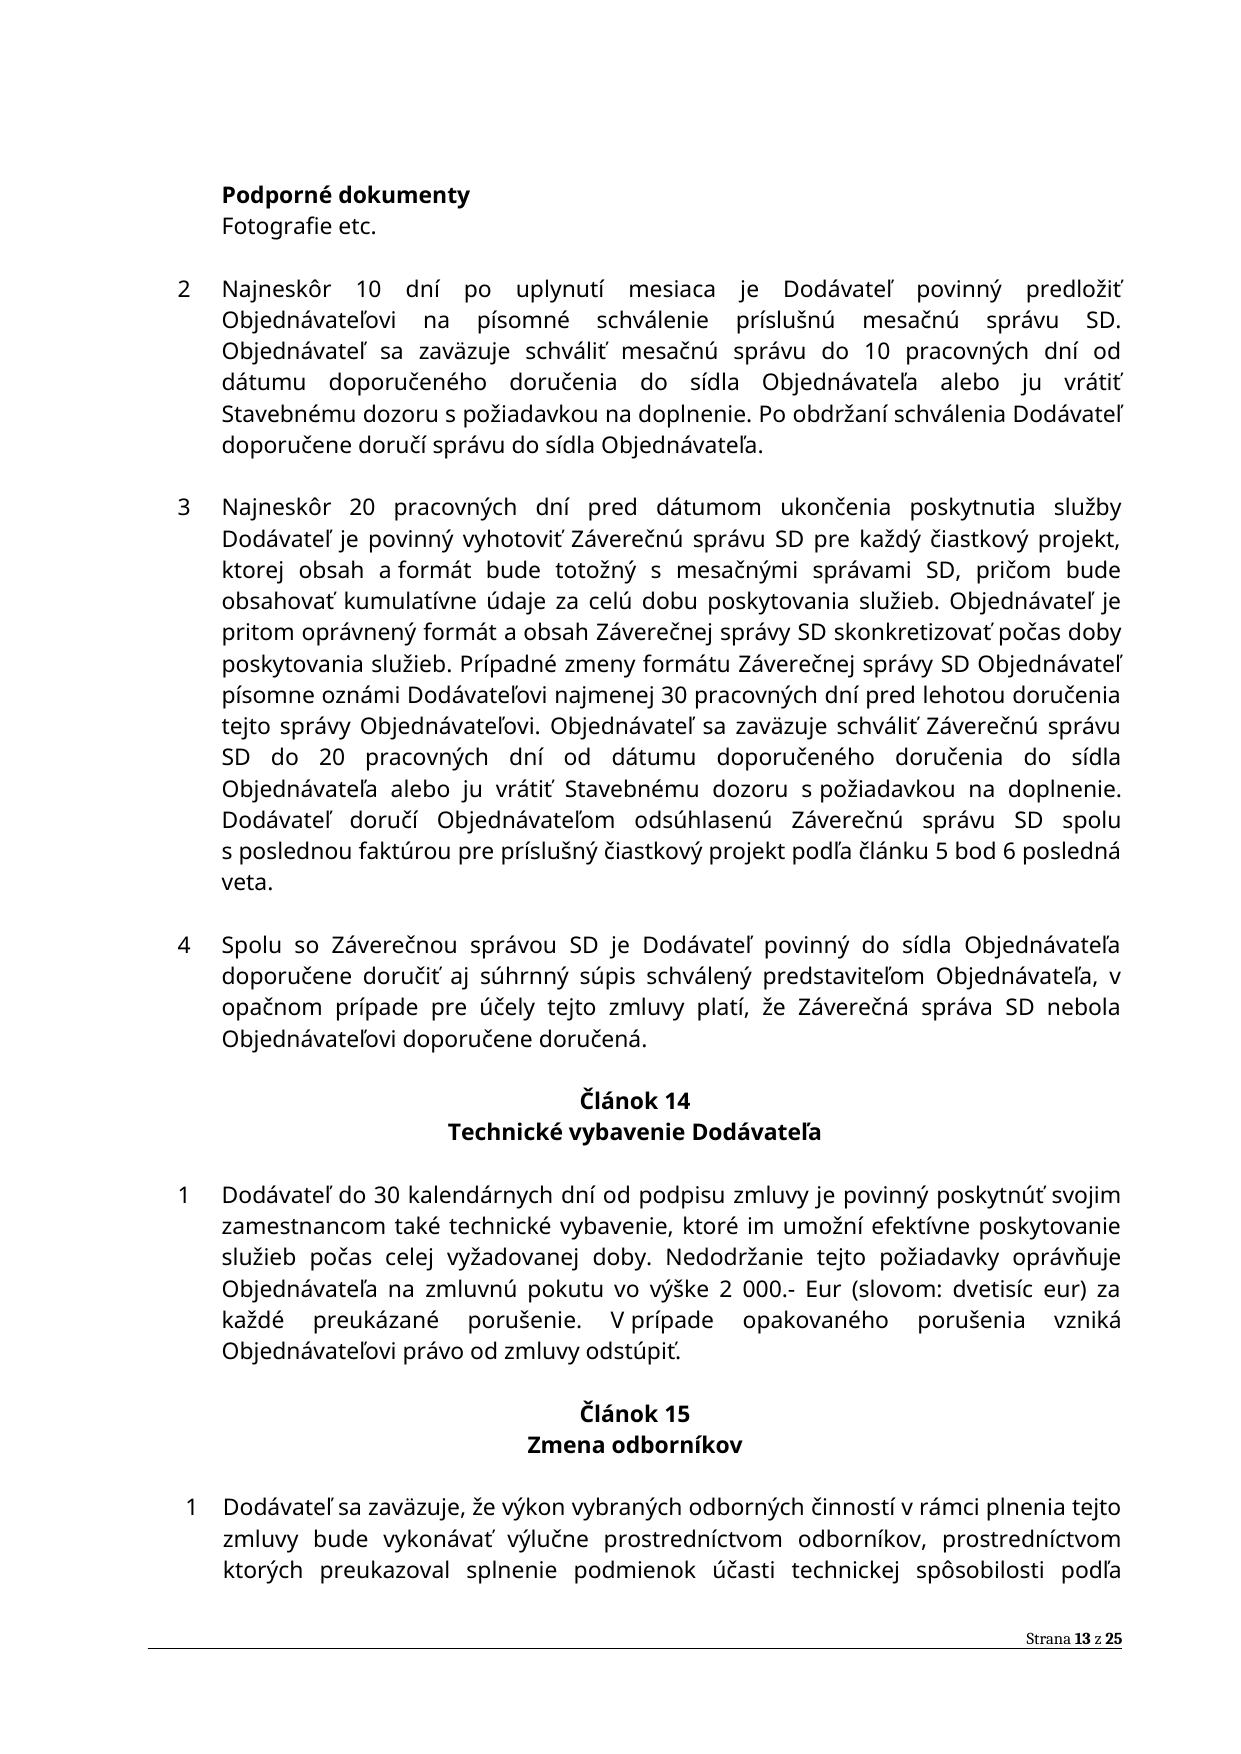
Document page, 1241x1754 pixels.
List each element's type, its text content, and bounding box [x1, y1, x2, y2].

list Dodávateľ do 30 kalendárnych dní od podpisu zmluvy je povinný poskytnúť svojim zamestnancom také technické vybavenie, ktoré im umožní efektívne poskytovanie služieb počas celej vyžadovanej doby. Nedodržanie tejto požiadavky oprávňuje Objednávateľa na zmluvnú pokutu vo výške 2 000.- Eur (slovom: dvetisíc eur) za každé preukázané porušenie. V prípade opakovaného porušenia vzniká Objednávateľovi právo od zmluvy odstúpiť. [177, 1179, 1122, 1366]
list Najneskôr 20 pracovných dní pred dátumom ukončenia poskytnutia služby Dodávateľ je povinný vyhotoviť Záverečnú správu SD pre každý čiastkový projekt, ktorej obsah a formát bude totožný s mesačnými správami SD, pričom bude obsahovať kumulatívne údaje za celú dobu poskytovania služieb. Objednávateľ je pritom oprávnený formát a obsah Záverečnej správy SD skonkretizovať počas doby poskytovania služieb. Prípadné zmeny formátu Záverečnej správy SD Objednávateľ písomne oznámi Dodávateľovi najmenej 30 pracovných dní pred lehotou doručenia tejto správy Objednávateľovi. Objednávateľ sa zaväzuje schváliť Záverečnú správu SD do 20 pracovných dní od dátumu doporučeného doručenia do sídla Objednávateľa alebo ju vrátiť Stavebnému dozoru s požiadavkou na doplnenie. Dodávateľ doručí Objednávateľom odsúhlasenú Záverečnú správu SD spolu s poslednou faktúrou pre príslušný čiastkový projekt podľa článku 5 bod 6 posledná veta. [177, 491, 1122, 898]
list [185, 1491, 1122, 1585]
text Článok 14 [148, 1085, 1122, 1116]
list Najneskôr 10 dní po uplynutí mesiaca je Dodávateľ povinný predložiť Objednávateľovi na písomné schválenie príslušnú mesačnú správu SD. Objednávateľ sa zaväzuje schváliť mesačnú správu do 10 pracovných dní od dátumu doporučeného doručenia do sídla Objednávateľa alebo ju vrátiť Stavebnému dozoru s požiadavkou na doplnenie. Po obdržaní schválenia Dodávateľ doporučene doručí správu do sídla Objednávateľa. [177, 273, 1122, 460]
text Technické vybavenie Dodávateľa [148, 1116, 1122, 1148]
text Podporné dokumenty [221, 179, 1122, 210]
text Zmena odborníkov [148, 1429, 1122, 1460]
text Článok 15 [148, 1398, 1122, 1429]
text Fotografie etc. [221, 210, 1122, 241]
list Spolu so Záverečnou správou SD je Dodávateľ povinný do sídla Objednávateľa doporučene doručiť aj súhrnný súpis schválený predstaviteľom Objednávateľa, v opačnom prípade pre účely tejto zmluvy platí, že Záverečná správa SD nebola Objednávateľovi doporučene doručená. [177, 929, 1122, 1054]
